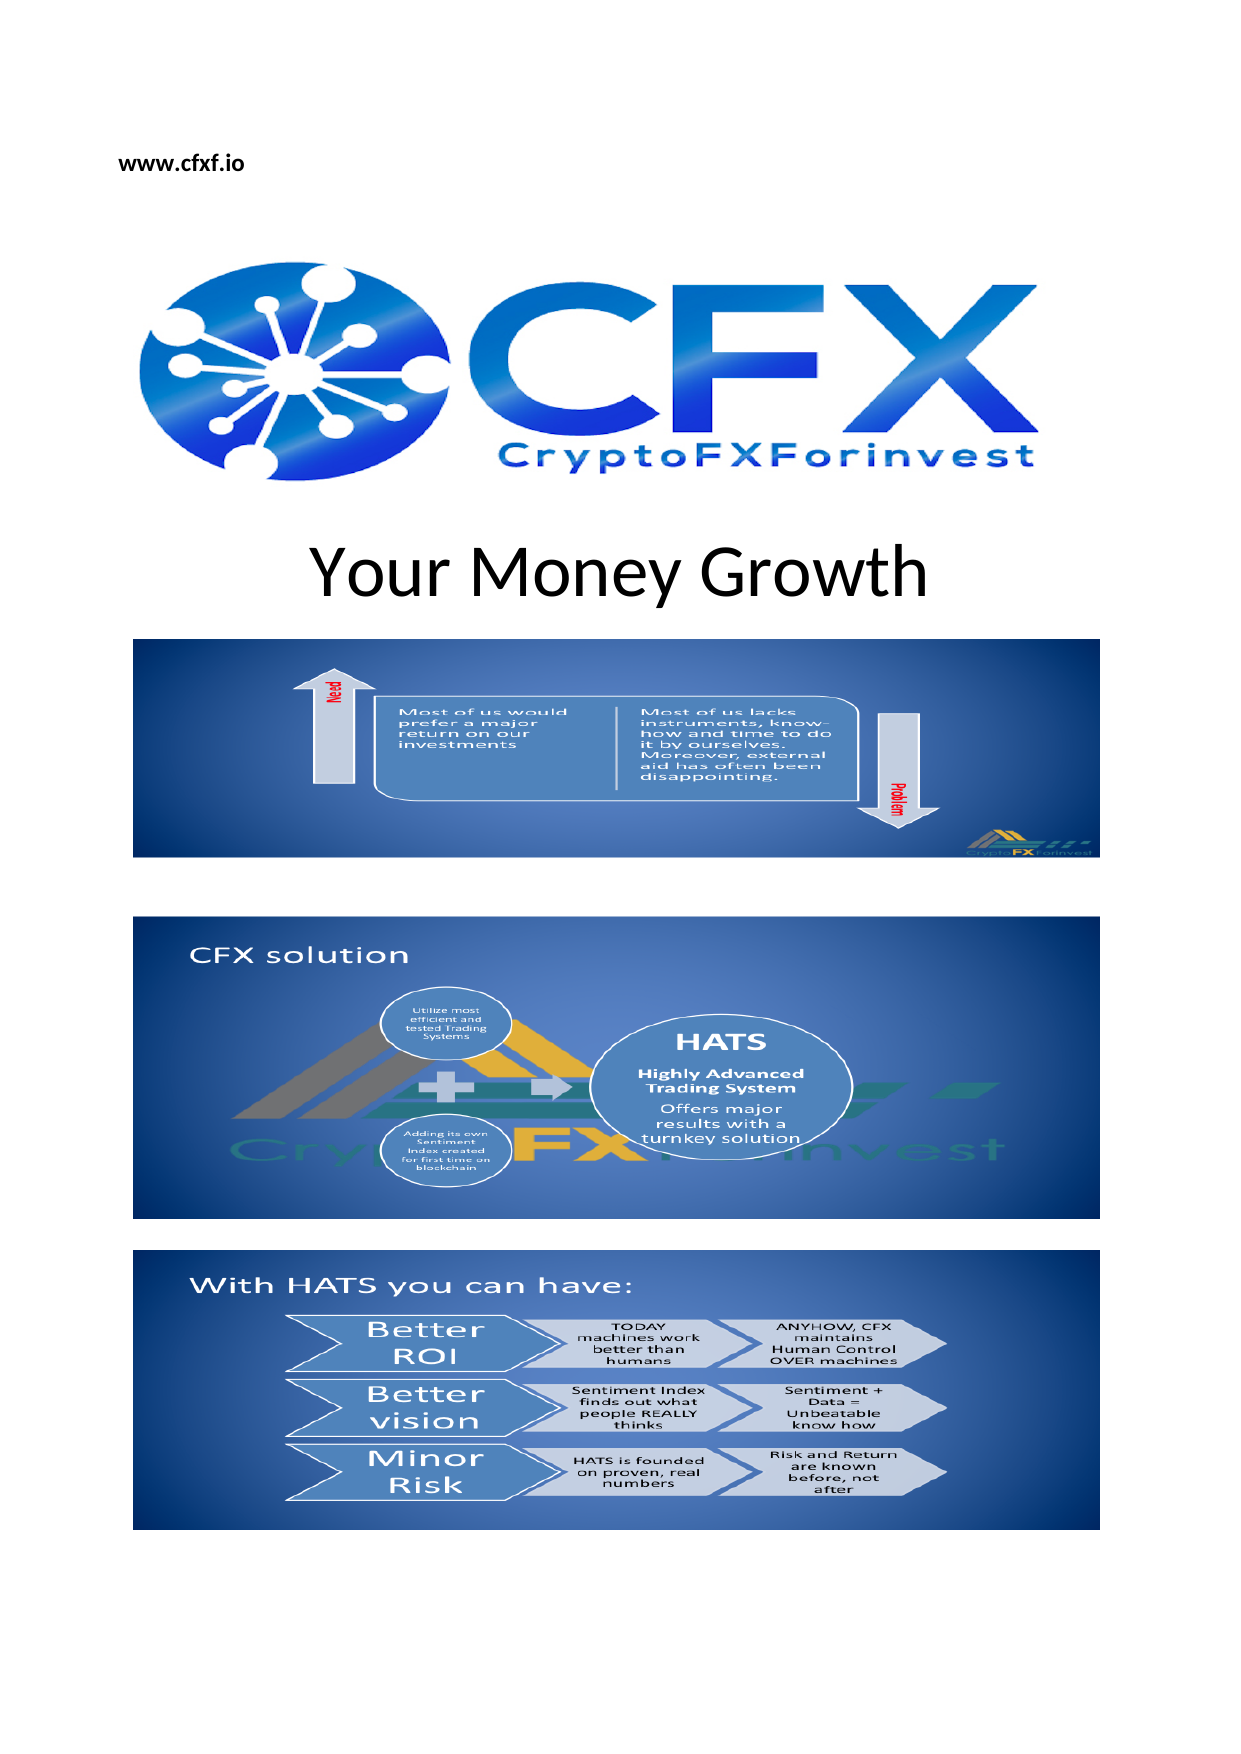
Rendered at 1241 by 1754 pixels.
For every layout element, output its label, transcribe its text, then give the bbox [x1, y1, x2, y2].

text www.cfxf.io [118, 148, 1122, 178]
picture [118, 615, 1122, 1538]
picture [118, 239, 1122, 493]
text Your Money Growth [118, 523, 1122, 615]
